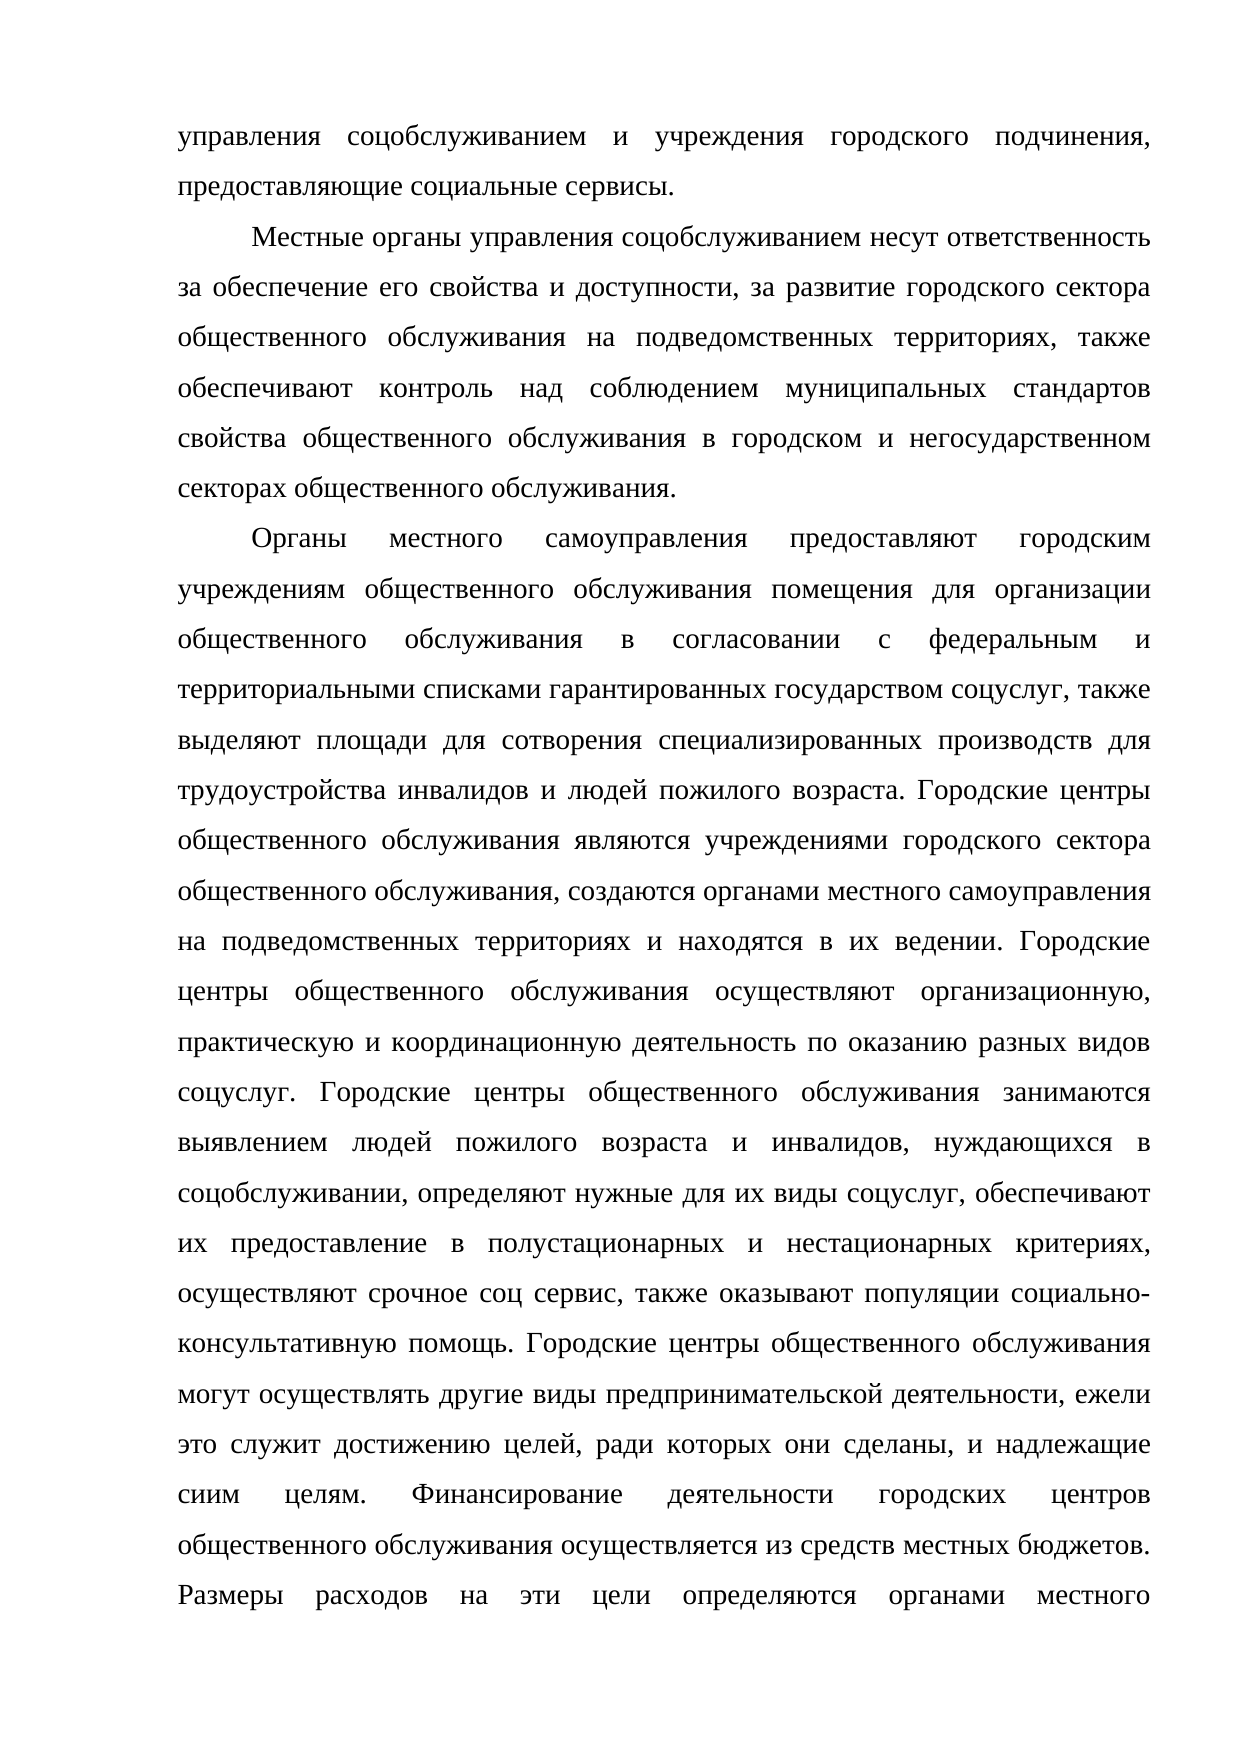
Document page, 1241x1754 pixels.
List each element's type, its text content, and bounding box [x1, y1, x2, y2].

text Местные органы управления соцобслуживанием несут ответственность за обеспечение его свойства и доступности, за развитие городского сектора общественного обслуживания на подведомственных территориях, также обеспечивают контроль над соблюдением муниципальных стандартов свойства общественного обслуживания в городском и негосударственном секторах общественного обслуживания. [177, 219, 1152, 504]
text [177, 118, 1152, 202]
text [177, 521, 1152, 1611]
